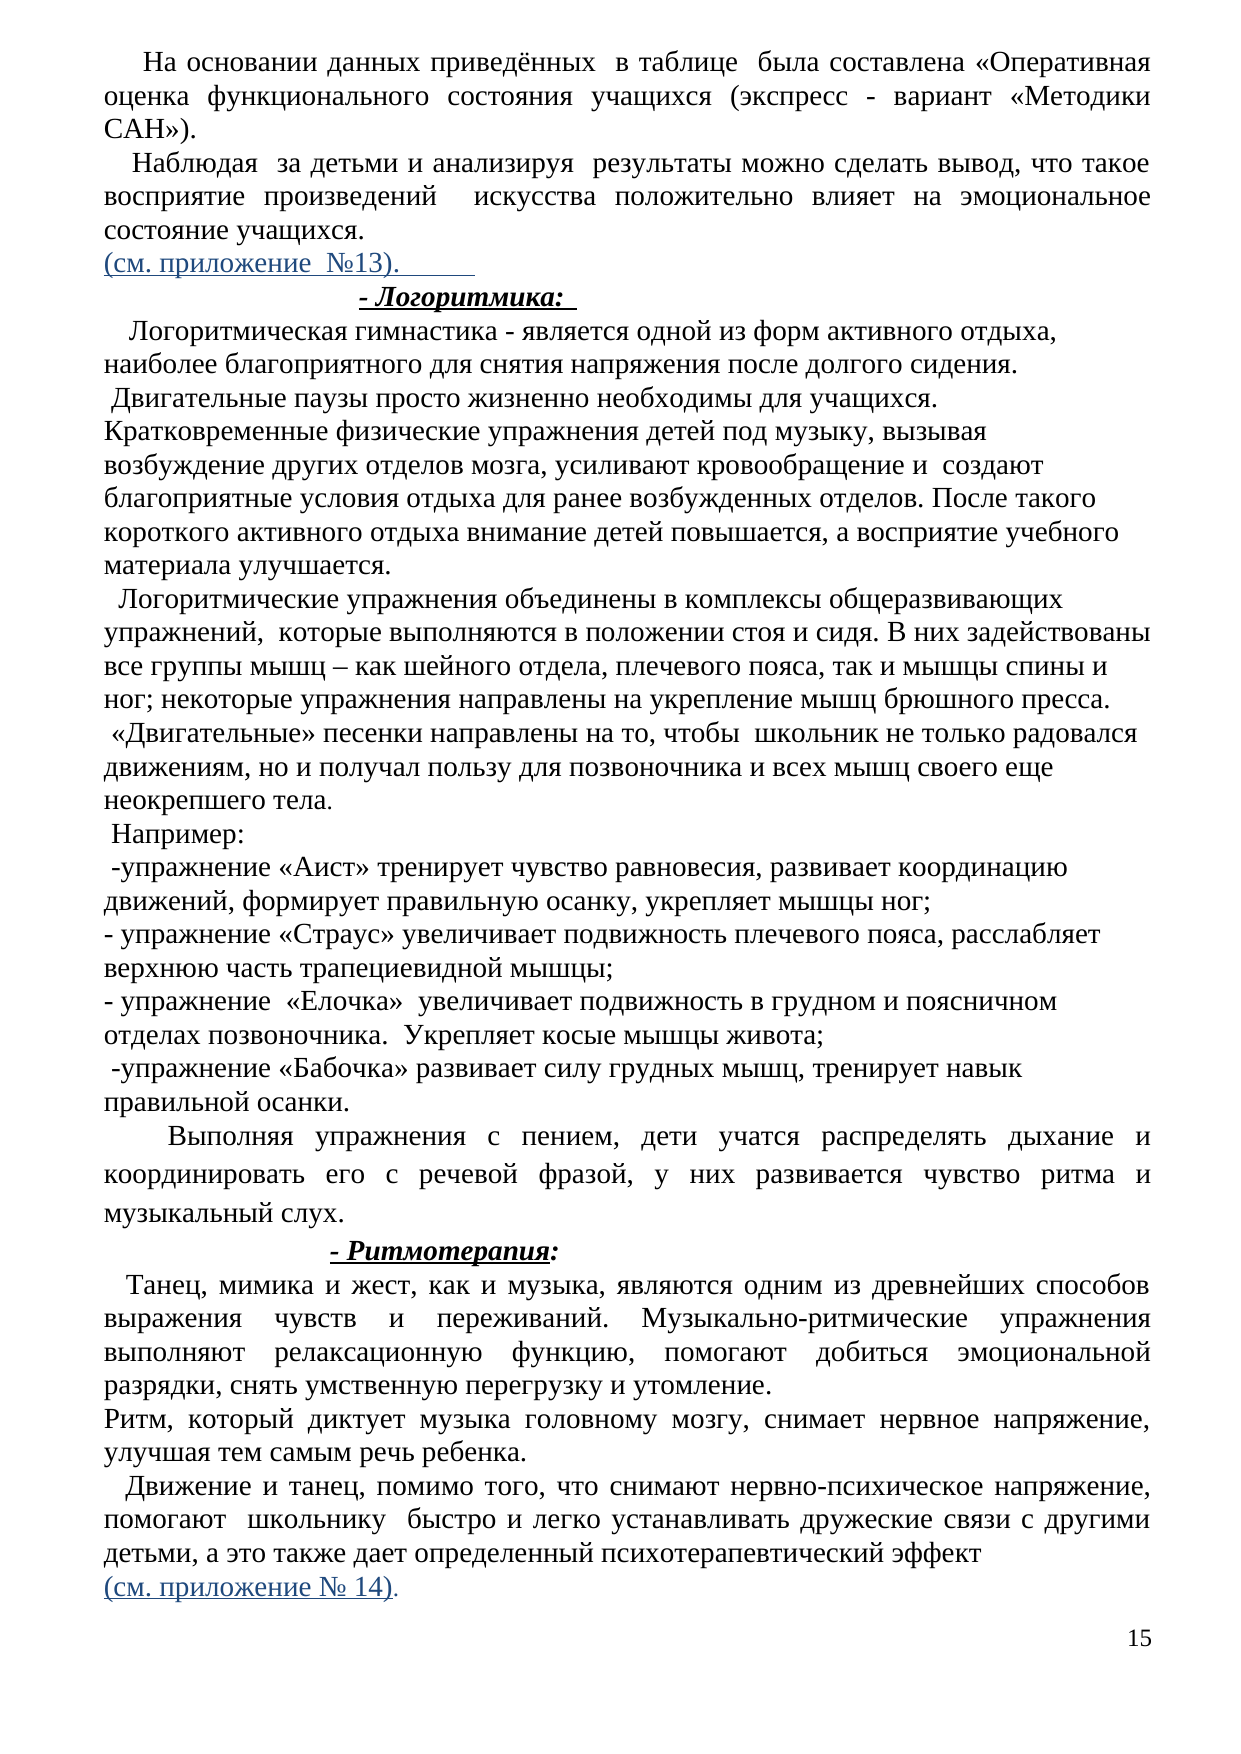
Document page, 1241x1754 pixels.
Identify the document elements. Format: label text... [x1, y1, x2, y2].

text (см. приложение № 14). [103, 1569, 1152, 1602]
text На основании данных приведённых в таблице была составлена «Оперативная оценка функционального состояния учащихся (экспресс - вариант «Методики САН»). [103, 44, 1152, 145]
text Двигательные паузы просто жизненно необходимы для учащихся. Кратковременные физические упражнения детей под музыку, вызывая возбуждение других отделов мозга, усиливают кровообращение и создают благоприятные условия отдыха для ранее возбужденных отделов. После такого короткого активного отдыха внимание детей повышается, а восприятие учебного материала улучшается. [103, 380, 1152, 581]
text - Ритмотерапия: [103, 1233, 1152, 1267]
text Логоритмическая гимнастика - является одной из форм активного отдыха, наиболее благоприятного для снятия напряжения после долгого сидения. [103, 313, 1152, 380]
text Танец, мимика и жест, как и музыка, являются одним из древнейших способов выражения чувств и переживаний. Музыкально-ритмические упражнения выполняют релаксационную функцию, помогают добиться эмоциональной разрядки, снять умственную перегрузку и утомление. [103, 1267, 1152, 1401]
text «Двигательные» песенки направлены на то, чтобы школьник не только радовался движениям, но и получал пользу для позвоночника и всех мышц своего еще неокрепшего тела. [103, 715, 1152, 816]
text Логоритмические упражнения объединены в комплексы общеразвивающих упражнений, которые выполняются в положении стоя и сидя. В них задействованы все группы мышц – как шейного отдела, плечевого пояса, так и мышцы спины и ног; некоторые упражнения направлены на укрепление мышц брюшного пресса. [103, 581, 1152, 715]
text -упражнение «Бабочка» развивает силу грудных мышц, тренирует навык правильной осанки. [103, 1051, 1152, 1118]
text Наблюдая за детьми и анализируя результаты можно сделать вывод, что такое восприятие произведений искусства положительно влияет на эмоциональное состояние учащихся. [103, 145, 1152, 246]
text - упражнение «Страус» увеличивает подвижность плечевого пояса, расслабляет верхнюю часть трапециевидной мышцы; [103, 916, 1152, 983]
text Движение и танец, помимо того, что снимают нервно-психическое напряжение, помогают школьнику быстро и легко устанавливать дружеские связи с другими детьми, а это также дает определенный психотерапевтический эффект [103, 1468, 1152, 1569]
text -упражнение «Аист» тренирует чувство равновесия, развивает координацию движений, формирует правильную осанку, укрепляет мышцы ног; [103, 849, 1152, 916]
text - упражнение «Елочка» увеличивает подвижность в грудном и поясничном отделах позвоночника. Укрепляет косые мышцы живота; [103, 983, 1152, 1051]
text (см. приложение №13). [103, 246, 1152, 279]
text Выполняя упражнения с пением, дети учатся распределять дыхание и координировать его с речевой фразой, у них развивается чувство ритма и музыкальный слух. [103, 1118, 1152, 1228]
text Ритм, который диктует музыка головному мозгу, снимает нервное напряжение, улучшая тем самым речь ребенка. [103, 1401, 1152, 1468]
text - Логоритмика: [103, 279, 1152, 313]
text Например: [103, 816, 1152, 849]
